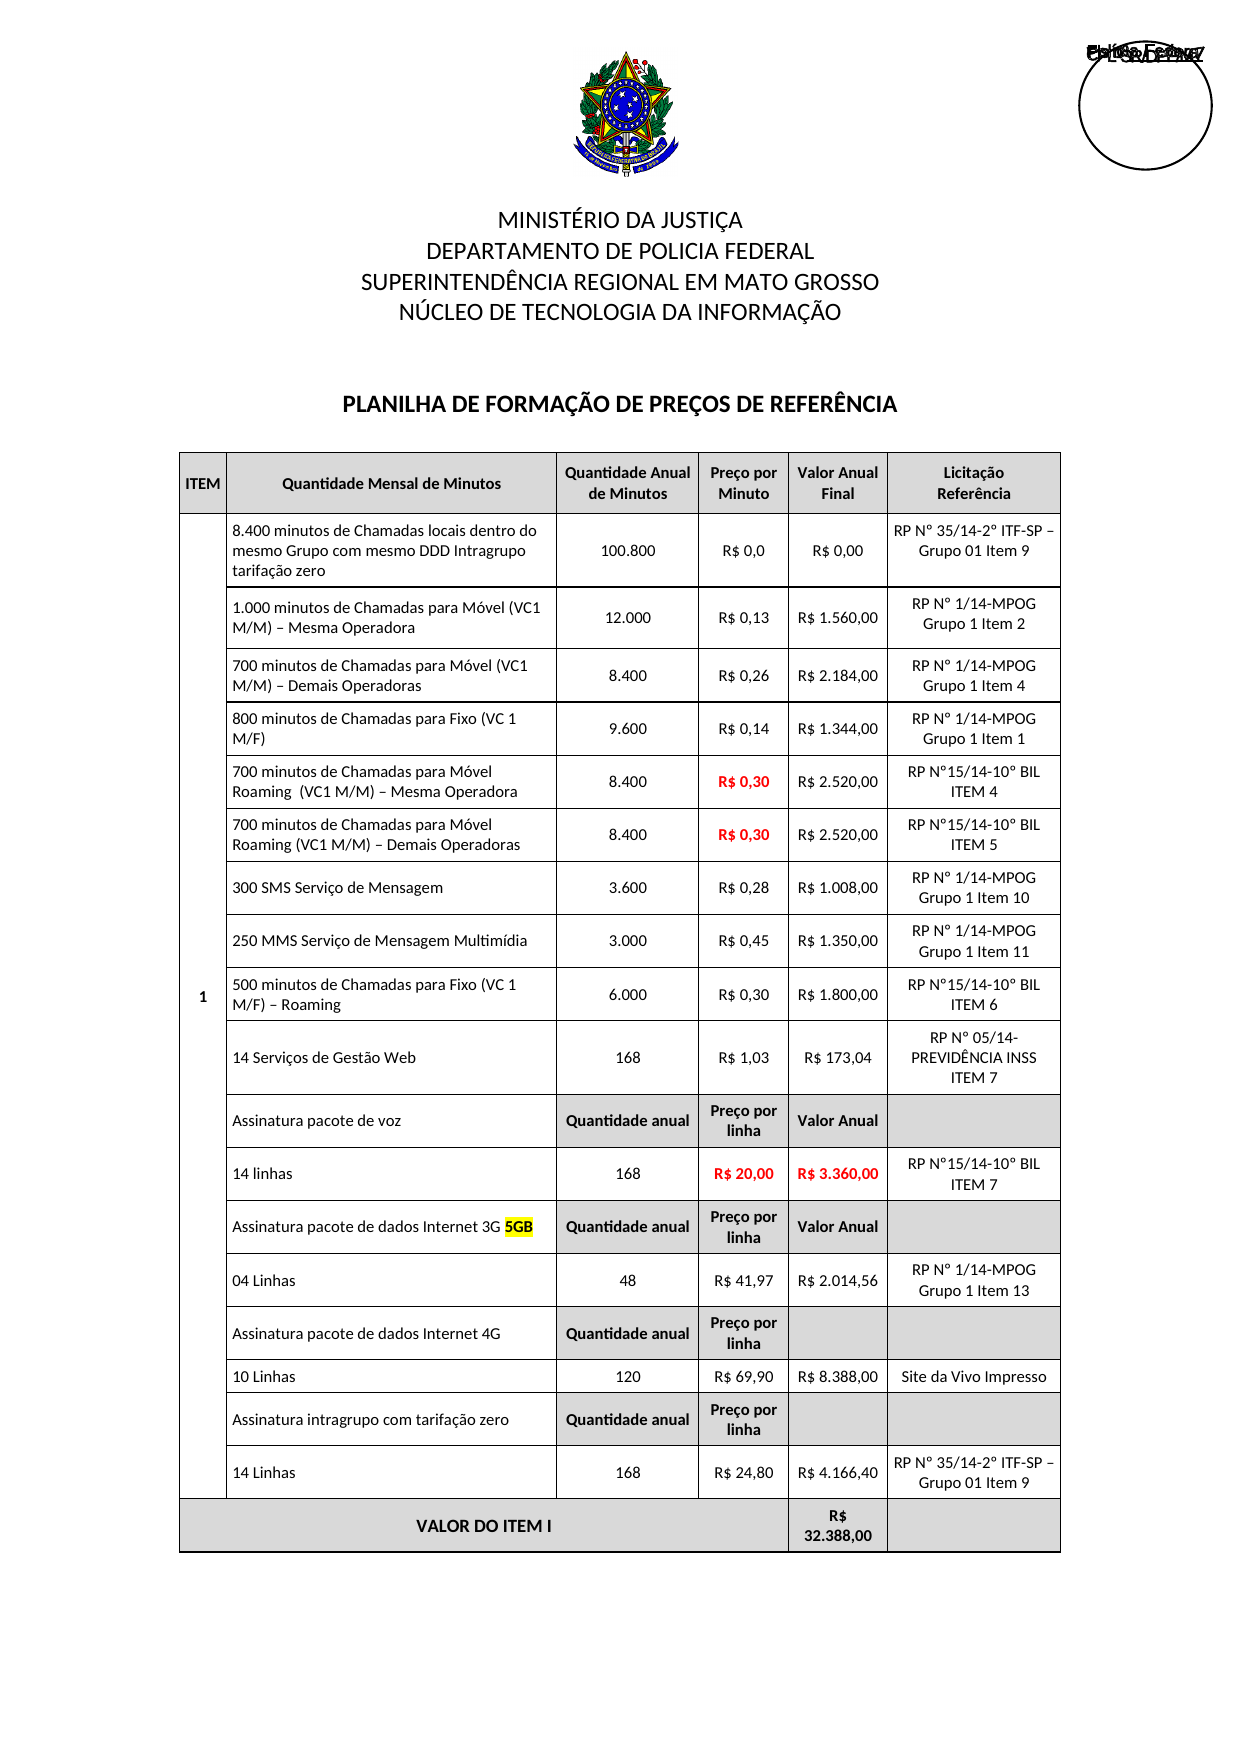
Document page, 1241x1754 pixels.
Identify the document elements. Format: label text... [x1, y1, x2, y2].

table_cell R$ 1.560,00 [789, 588, 887, 648]
table_cell Quantidade anual [557, 1095, 698, 1147]
table_cell R$ 3.360,00 [789, 1148, 887, 1200]
table_cell Preço por linha [699, 1201, 788, 1253]
table_cell 1.000 minutos de Chamadas para Móvel (VC1 M/M) – Mesma Operadora [227, 588, 556, 648]
table_cell Assinatura pacote de voz [227, 1095, 556, 1147]
table_cell Preço por linha [699, 1393, 788, 1445]
table_cell 300 SMS Serviço de Mensagem [227, 862, 556, 914]
table_cell Quantidade anual [557, 1393, 698, 1445]
table_cell RP Nº15/14-10º BIL ITEM 5 [888, 809, 1060, 861]
text SUPERINTENDÊNCIA REGIONAL EM MATO GROSSO [177, 266, 1063, 296]
table_cell 12.000 [557, 588, 698, 648]
table_cell [789, 1307, 887, 1359]
table_cell 04 Linhas [227, 1254, 556, 1306]
table_cell 3.000 [557, 915, 698, 967]
table_cell R$ 32.388,00 [789, 1499, 887, 1551]
table_cell RP Nº15/14-10º BIL ITEM 7 [888, 1148, 1060, 1200]
table_cell RP Nº 35/14-2º ITF-SP – Grupo 01 Item 9 [888, 1446, 1060, 1498]
table_header Quantidade Mensal de Minutos [227, 453, 556, 513]
table_cell R$ 2.520,00 [789, 809, 887, 861]
table_cell 800 minutos de Chamadas para Fixo (VC 1 M/F) [227, 703, 556, 754]
table_cell RP Nº 1/14-MPOG Grupo 1 Item 10 [888, 862, 1060, 914]
table_cell R$ 2.520,00 [789, 756, 887, 808]
table_cell 100.800 [557, 514, 698, 586]
table_cell 120 [557, 1360, 698, 1392]
table_cell 700 minutos de Chamadas para Móvel (VC1 M/M) – Demais Operadoras [227, 649, 556, 701]
table_cell 700 minutos de Chamadas para Móvel Roaming (VC1 M/M) – Demais Operadoras [227, 809, 556, 861]
table_cell RP Nº 1/14-MPOG Grupo 1 Item 1 [888, 703, 1060, 754]
table_cell 8.400 [557, 649, 698, 701]
table_cell 8.400 minutos de Chamadas locais dentro do mesmo Grupo com mesmo DDD Intragrupo tarifação zero [227, 514, 556, 586]
text PLANILHA DE FORMAÇÃO DE PREÇOS DE REFERÊNCIA [177, 388, 1063, 418]
table_cell Assinatura pacote de dados Internet 4G [227, 1307, 556, 1359]
table_cell VALOR DO ITEM I [180, 1499, 788, 1551]
table_cell Valor Anual [789, 1095, 887, 1147]
table_cell 1 [180, 514, 226, 1498]
table_cell RP Nº 05/14-PREVIDÊNCIA INSS ITEM 7 [888, 1021, 1060, 1093]
table_cell 8.400 [557, 756, 698, 808]
table_cell [789, 1393, 887, 1445]
table_cell RP Nº 1/14-MPOG Grupo 1 Item 2 [888, 588, 1060, 648]
table_header Preço por Minuto [699, 453, 788, 513]
table_cell Assinatura intragrupo com tarifação zero [227, 1393, 556, 1445]
table_cell R$ 1.008,00 [789, 862, 887, 914]
table_cell R$ 2.184,00 [789, 649, 887, 701]
table_cell R$ 2.014,56 [789, 1254, 887, 1306]
table_cell R$ 173,04 [789, 1021, 887, 1093]
table_cell 168 [557, 1148, 698, 1200]
table_cell R$ 0,00 [789, 514, 887, 586]
table_cell Quantidade anual [557, 1201, 698, 1253]
table_cell RP Nº15/14-10º BIL ITEM 6 [888, 968, 1060, 1020]
table_cell R$ 0,30 [699, 968, 788, 1020]
table_cell R$ 0,30 [699, 756, 788, 808]
table_cell R$ 1.344,00 [789, 703, 887, 754]
table_cell 168 [557, 1021, 698, 1093]
table_cell 168 [557, 1446, 698, 1498]
table_cell Valor Anual [789, 1201, 887, 1253]
table_cell RP Nº15/14-10º BIL ITEM 4 [888, 756, 1060, 808]
table_cell R$ 0,30 [699, 809, 788, 861]
table_cell [888, 1095, 1060, 1147]
table_cell R$ 8.388,00 [789, 1360, 887, 1392]
table_cell 10 Linhas [227, 1360, 556, 1392]
table_cell RP Nº 1/14-MPOG Grupo 1 Item 13 [888, 1254, 1060, 1306]
table_cell 9.600 [557, 703, 698, 754]
table_cell R$ 1.350,00 [789, 915, 887, 967]
text DEPARTAMENTO DE POLICIA FEDERAL [177, 235, 1063, 266]
table_cell 3.600 [557, 862, 698, 914]
table_cell 6.000 [557, 968, 698, 1020]
table_cell R$ 41,97 [699, 1254, 788, 1306]
table_cell [888, 1393, 1060, 1445]
table_cell 250 MMS Serviço de Mensagem Multimídia [227, 915, 556, 967]
table_cell Preço por linha [699, 1307, 788, 1359]
table_cell R$ 69,90 [699, 1360, 788, 1392]
table_header Licitação Referência [888, 453, 1060, 513]
table_cell RP Nº 35/14-2º ITF-SP – Grupo 01 Item 9 [888, 514, 1060, 586]
table_header Quantidade Anual de Minutos [557, 453, 698, 513]
table_cell [888, 1307, 1060, 1359]
table_cell 14 Linhas [227, 1446, 556, 1498]
table_cell R$ 20,00 [699, 1148, 788, 1200]
table_cell R$ 0,14 [699, 703, 788, 754]
table_cell Quantidade anual [557, 1307, 698, 1359]
table_cell R$ 0,45 [699, 915, 788, 967]
table_cell RP Nº 1/14-MPOG Grupo 1 Item 4 [888, 649, 1060, 701]
table_cell Site da Vivo Impresso [888, 1360, 1060, 1392]
table_cell [888, 1499, 1060, 1551]
table_cell R$ 0,28 [699, 862, 788, 914]
table_cell Assinatura pacote de dados Internet 3G 5GB [227, 1201, 556, 1253]
table_cell [888, 1201, 1060, 1253]
table_cell R$ 0,26 [699, 649, 788, 701]
table_header Valor Anual Final [789, 453, 887, 513]
table_header ITEM [180, 453, 226, 513]
table_cell 700 minutos de Chamadas para Móvel Roaming (VC1 M/M) – Mesma Operadora [227, 756, 556, 808]
table_cell 8.400 [557, 809, 698, 861]
table_cell R$ 24,80 [699, 1446, 788, 1498]
table_cell R$ 0,13 [699, 588, 788, 648]
text NÚCLEO DE TECNOLOGIA DA INFORMAÇÃO [177, 296, 1063, 327]
table_cell 48 [557, 1254, 698, 1306]
table_cell 500 minutos de Chamadas para Fixo (VC 1 M/F) – Roaming [227, 968, 556, 1020]
table_cell Preço por linha [699, 1095, 788, 1147]
table_cell R$ 0,0 [699, 514, 788, 586]
table_cell 14 Serviços de Gestão Web [227, 1021, 556, 1093]
picture [572, 47, 679, 176]
table_cell RP Nº 1/14-MPOG Grupo 1 Item 11 [888, 915, 1060, 967]
table_cell R$ 1,03 [699, 1021, 788, 1093]
table_cell 14 linhas [227, 1148, 556, 1200]
table_cell R$ 4.166,40 [789, 1446, 887, 1498]
table_cell R$ 1.800,00 [789, 968, 887, 1020]
text MINISTÉRIO DA JUSTIÇA [177, 204, 1063, 235]
